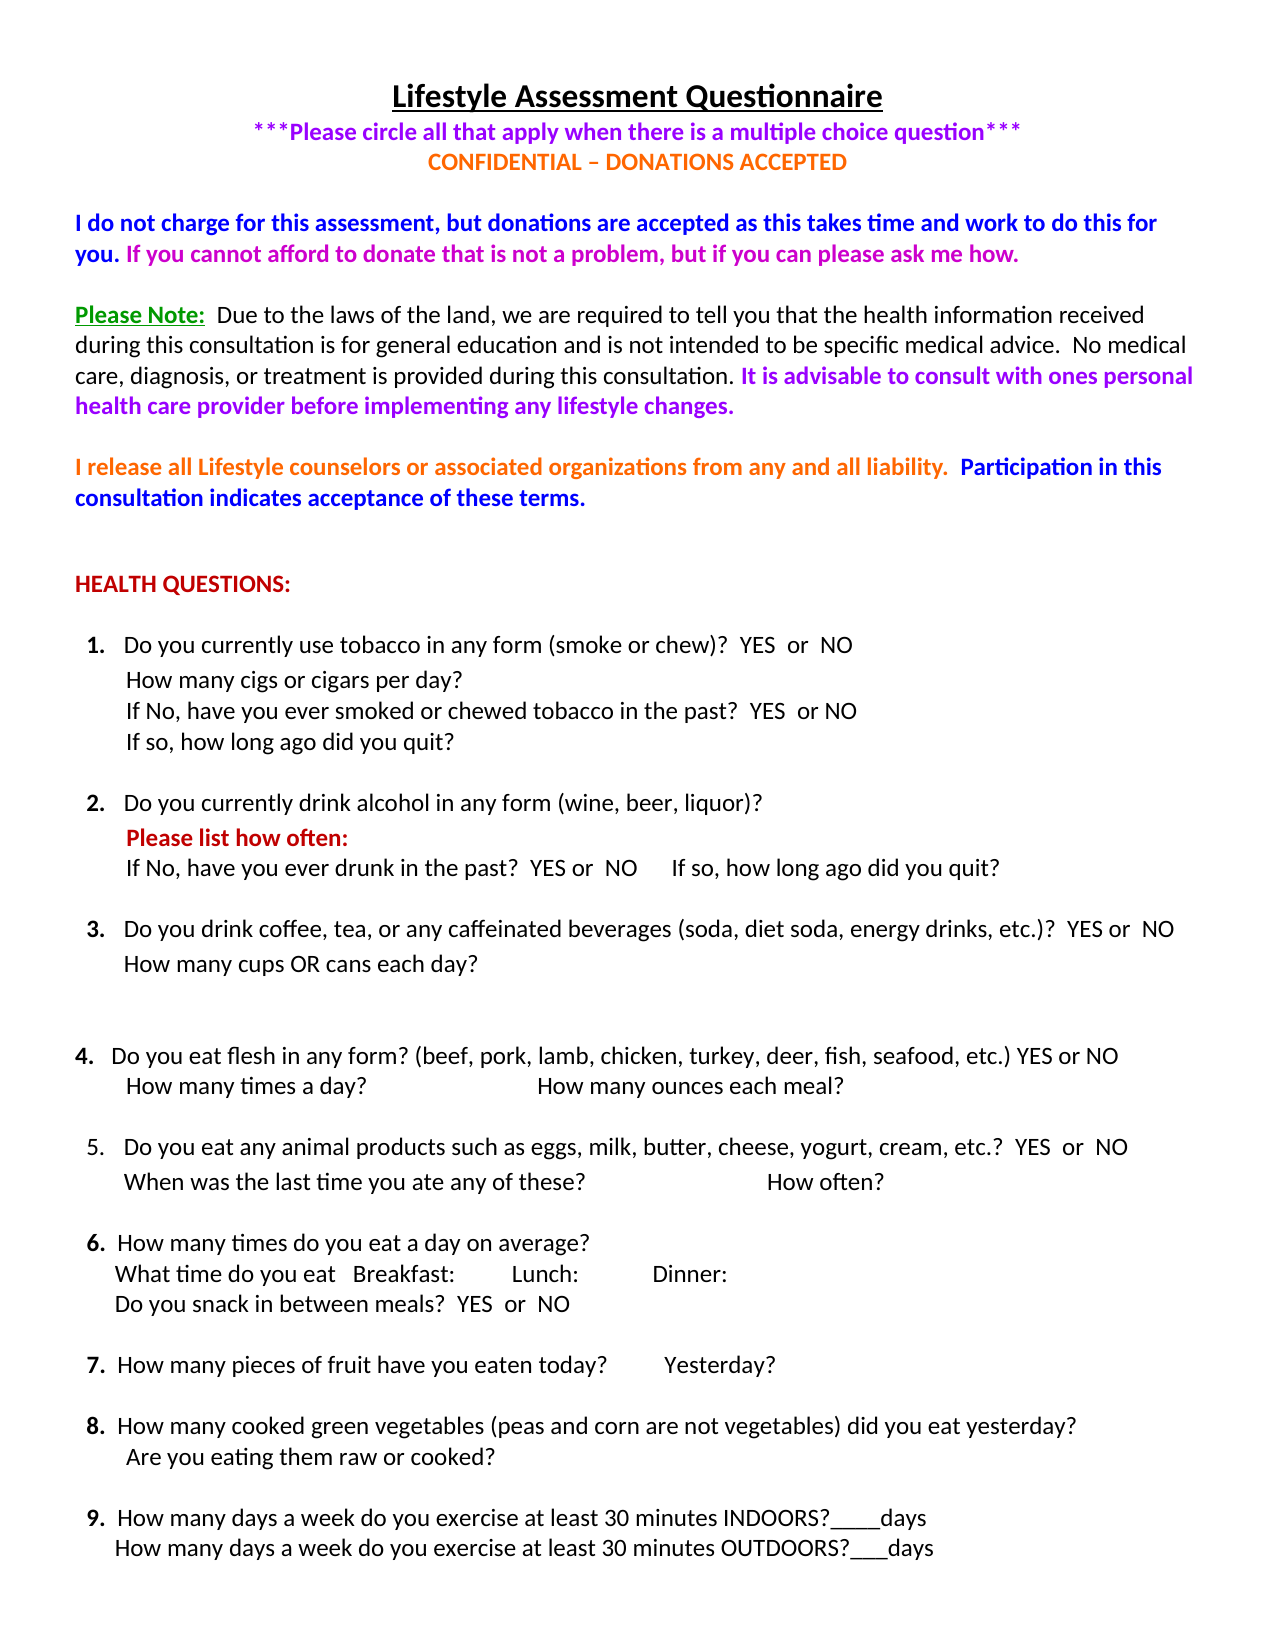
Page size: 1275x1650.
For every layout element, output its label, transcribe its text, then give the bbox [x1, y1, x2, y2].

text What time do you eat Breakfast: Lunch: Dinner: [75, 1258, 1200, 1288]
text How many cigs or cigars per day? [75, 664, 1200, 695]
text 4. Do you eat flesh in any form? (beef, pork, lamb, chicken, turkey, deer, fish, seafood, etc.) YES or NO [75, 1040, 1200, 1070]
text If No, have you ever drunk in the past? YES or NO If so, how long ago did you quit? [75, 852, 1200, 883]
text 7. How many pieces of fruit have you eaten today? Yesterday? [75, 1349, 1200, 1380]
text Do you snack in between meals? YES or NO [75, 1288, 1200, 1319]
text ***Please circle all that apply when there is a multiple choice question*** CONFIDENTIAL – DONATIONS ACCEPTED [75, 116, 1200, 177]
text How many days a week do you exercise at least 30 minutes OUTDOORS?___days [75, 1533, 1200, 1563]
text I do not charge for this assessment, but donations are accepted as this takes time and work to do this for you. If you cannot afford to donate that is not a problem, but if you can please ask me how. [75, 207, 1200, 268]
text Are you eating them raw or cooked? [75, 1441, 1200, 1472]
list Do you eat any animal products such as eggs, milk, butter, cheese, yogurt, cream, etc.? YES or NO [86, 1131, 1200, 1162]
text If so, how long ago did you quit? [75, 726, 1200, 756]
text Please list how often: [75, 822, 1200, 852]
text When was the last time you ate any of these? How often? [123, 1166, 1200, 1197]
text How many cups OR cans each day? [123, 948, 1200, 979]
text 9. How many days a week do you exercise at least 30 minutes INDOORS?____days [75, 1502, 1200, 1533]
list Do you currently drink alcohol in any form (wine, beer, liquor)? [86, 787, 1200, 817]
text How many times a day? How many ounces each meal? [75, 1070, 1200, 1101]
list Do you drink coffee, tea, or any caffeinated beverages (soda, diet soda, energy drinks, etc.)? YES or NO [86, 913, 1200, 944]
text 8. How many cooked green vegetables (peas and corn are not vegetables) did you eat yesterday? [75, 1411, 1200, 1441]
text If No, have you ever smoked or chewed tobacco in the past? YES or NO [75, 695, 1200, 726]
text HEALTH QUESTIONS: [75, 568, 1200, 599]
text Lifestyle Assessment Questionnaire [75, 75, 1200, 116]
list Do you currently use tobacco in any form (smoke or chew)? YES or NO [86, 629, 1200, 660]
text I release all Lifestyle counselors or associated organizations from any and all liability. Participation in this consultation indicates acceptance of these terms. [75, 451, 1200, 512]
text 6. How many times do you eat a day on average? [75, 1227, 1200, 1258]
text Please Note: Due to the laws of the land, we are required to tell you that the health information received during this consultation is for general education and is not intended to be specific medical advice. No medical care, diagnosis, or treatment is provided during this consultation. It is advisable to consult with ones personal health care provider before implementing any lifestyle changes. [75, 299, 1200, 421]
